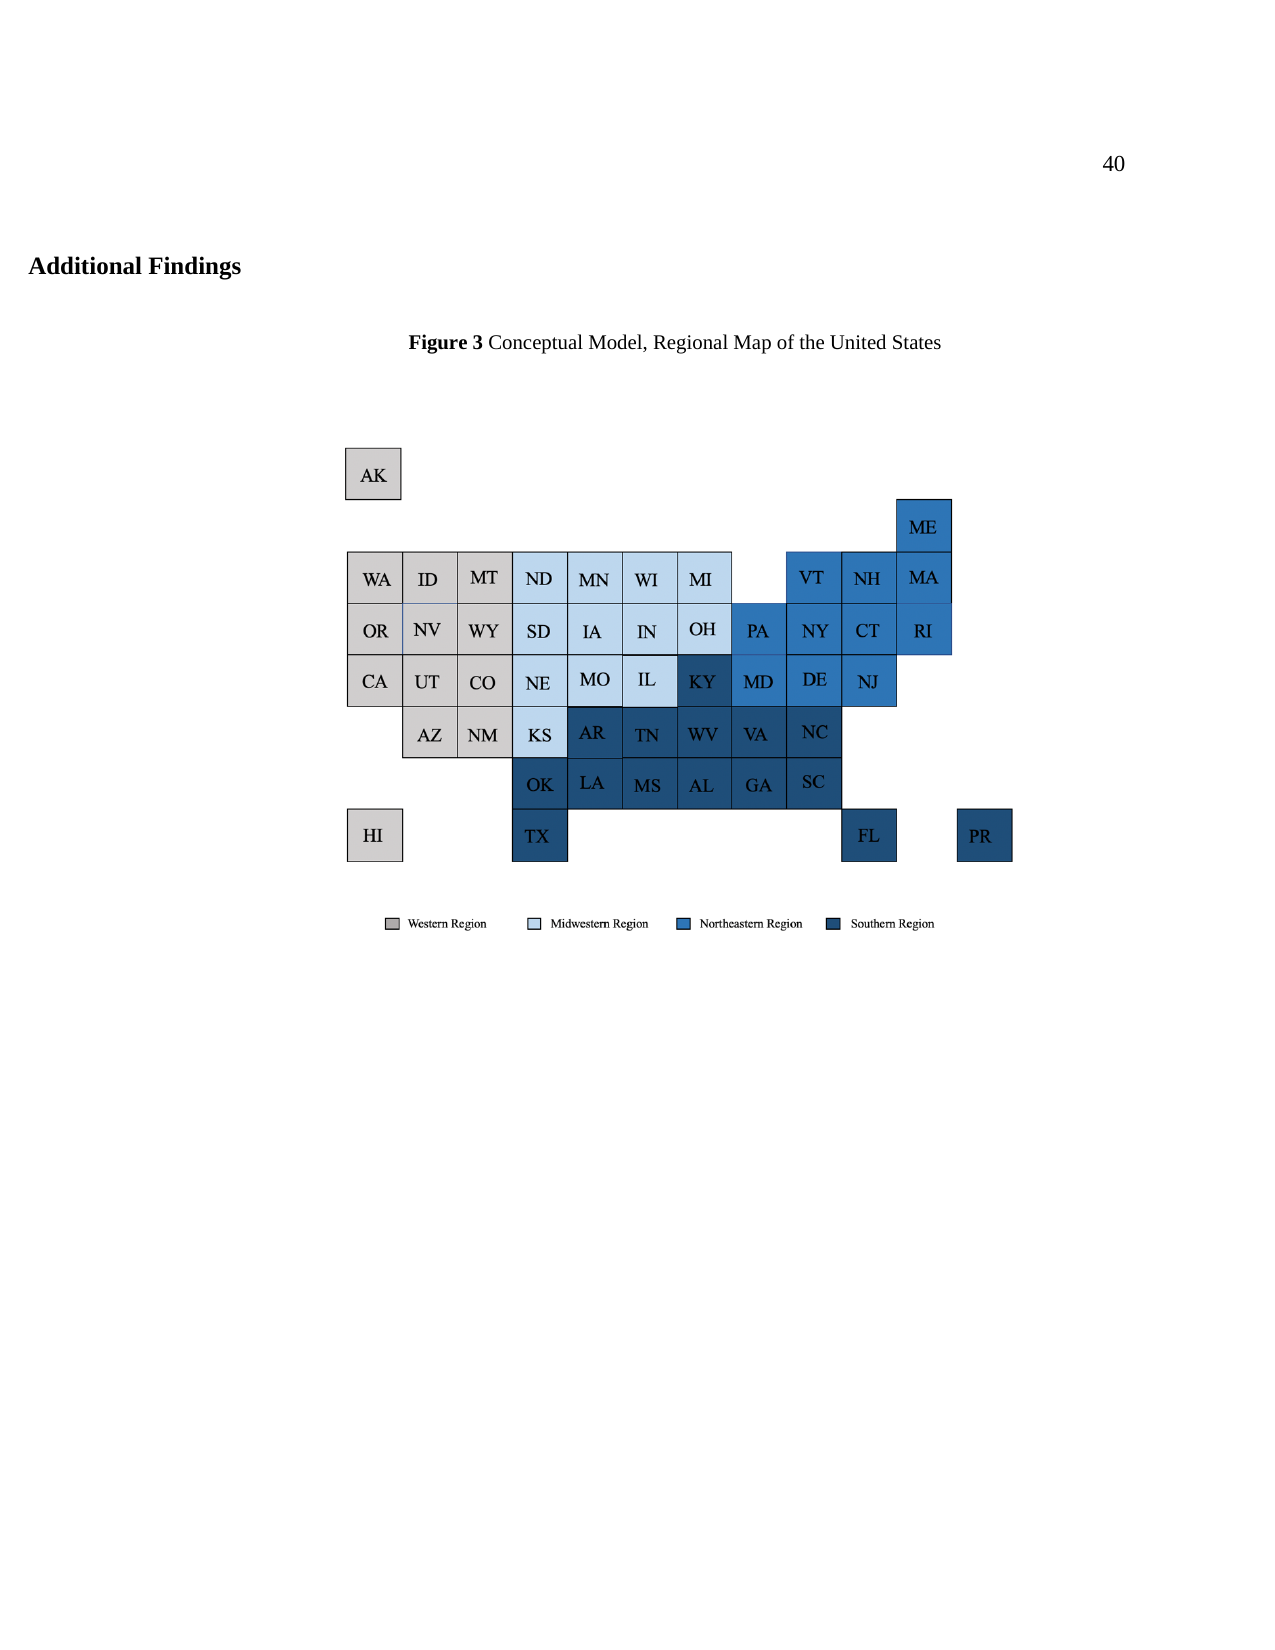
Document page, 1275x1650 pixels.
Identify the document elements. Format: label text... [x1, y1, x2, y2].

text Figure 3 Conceptual Model, Regional Map of the United States [150, 330, 1125, 354]
subtitle Additional Findings [28, 251, 1125, 280]
picture [326, 432, 1024, 951]
